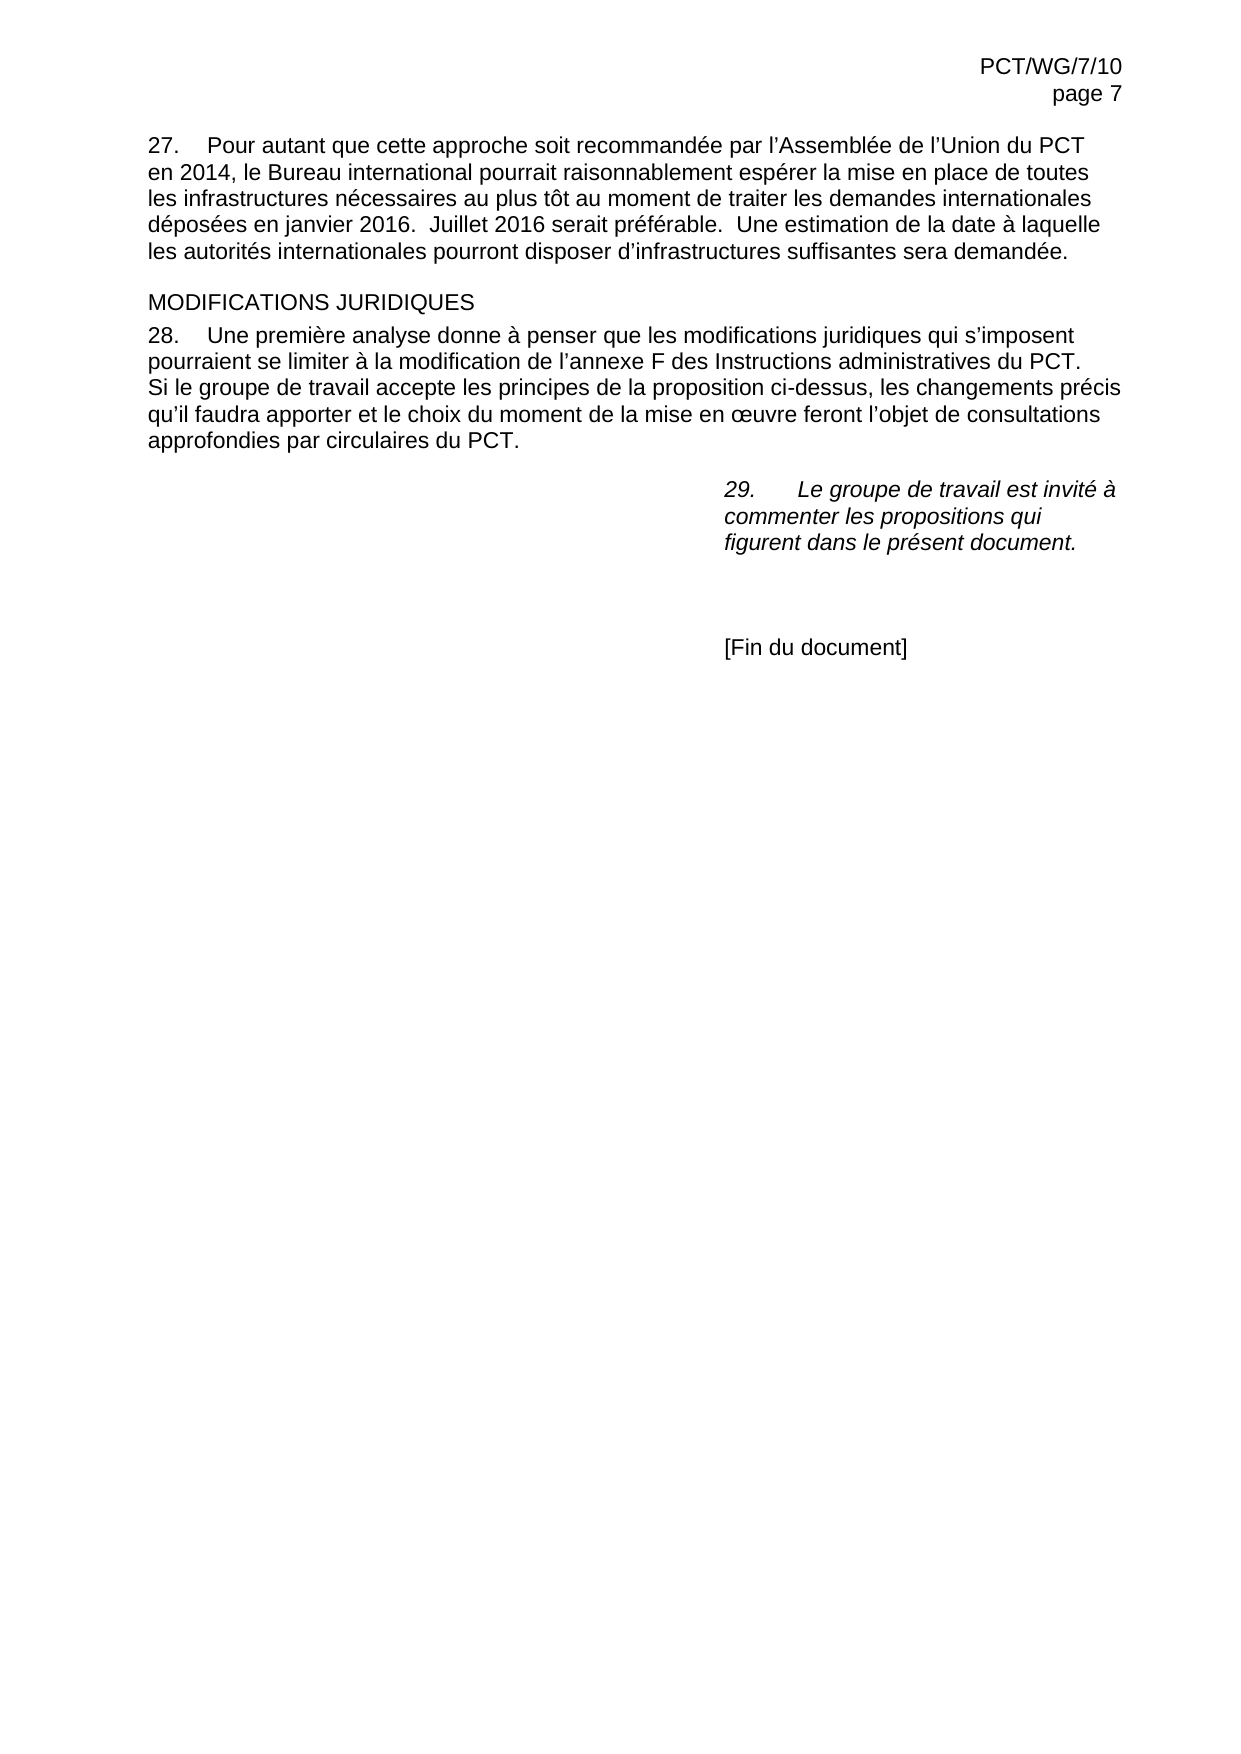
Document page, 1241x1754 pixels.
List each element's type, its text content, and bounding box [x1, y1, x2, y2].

subtitle Modifications juridiques [148, 289, 1122, 315]
text Le groupe de travail est invité à commenter les propositions qui figurent dans le présent document. [724, 476, 1122, 555]
text Une première analyse donne à penser que les modifications juridiques qui s’imposent pourraient se limiter à la modification de l’annexe F des Instructions administratives du PCT. Si le groupe de travail accepte les principes de la proposition ci-dessus, les changements précis qu’il faudra apporter et le choix du moment de la mise en œuvre feront l’objet de consultations approfondies par circulaires du PCT. [148, 322, 1122, 453]
text [Fin du document] [724, 634, 1122, 661]
text Pour autant que cette approche soit recommandée par l’Assemblée de l’Union du PCT en 2014, le Bureau international pourrait raisonnablement espérer la mise en place de toutes les infrastructures nécessaires au plus tôt au moment de traiter les demandes internationales déposées en janvier 2016. Juillet 2016 serait préférable. Une estimation de la date à laquelle les autorités internationales pourront disposer d’infrastructures suffisantes sera demandée. [148, 132, 1122, 264]
